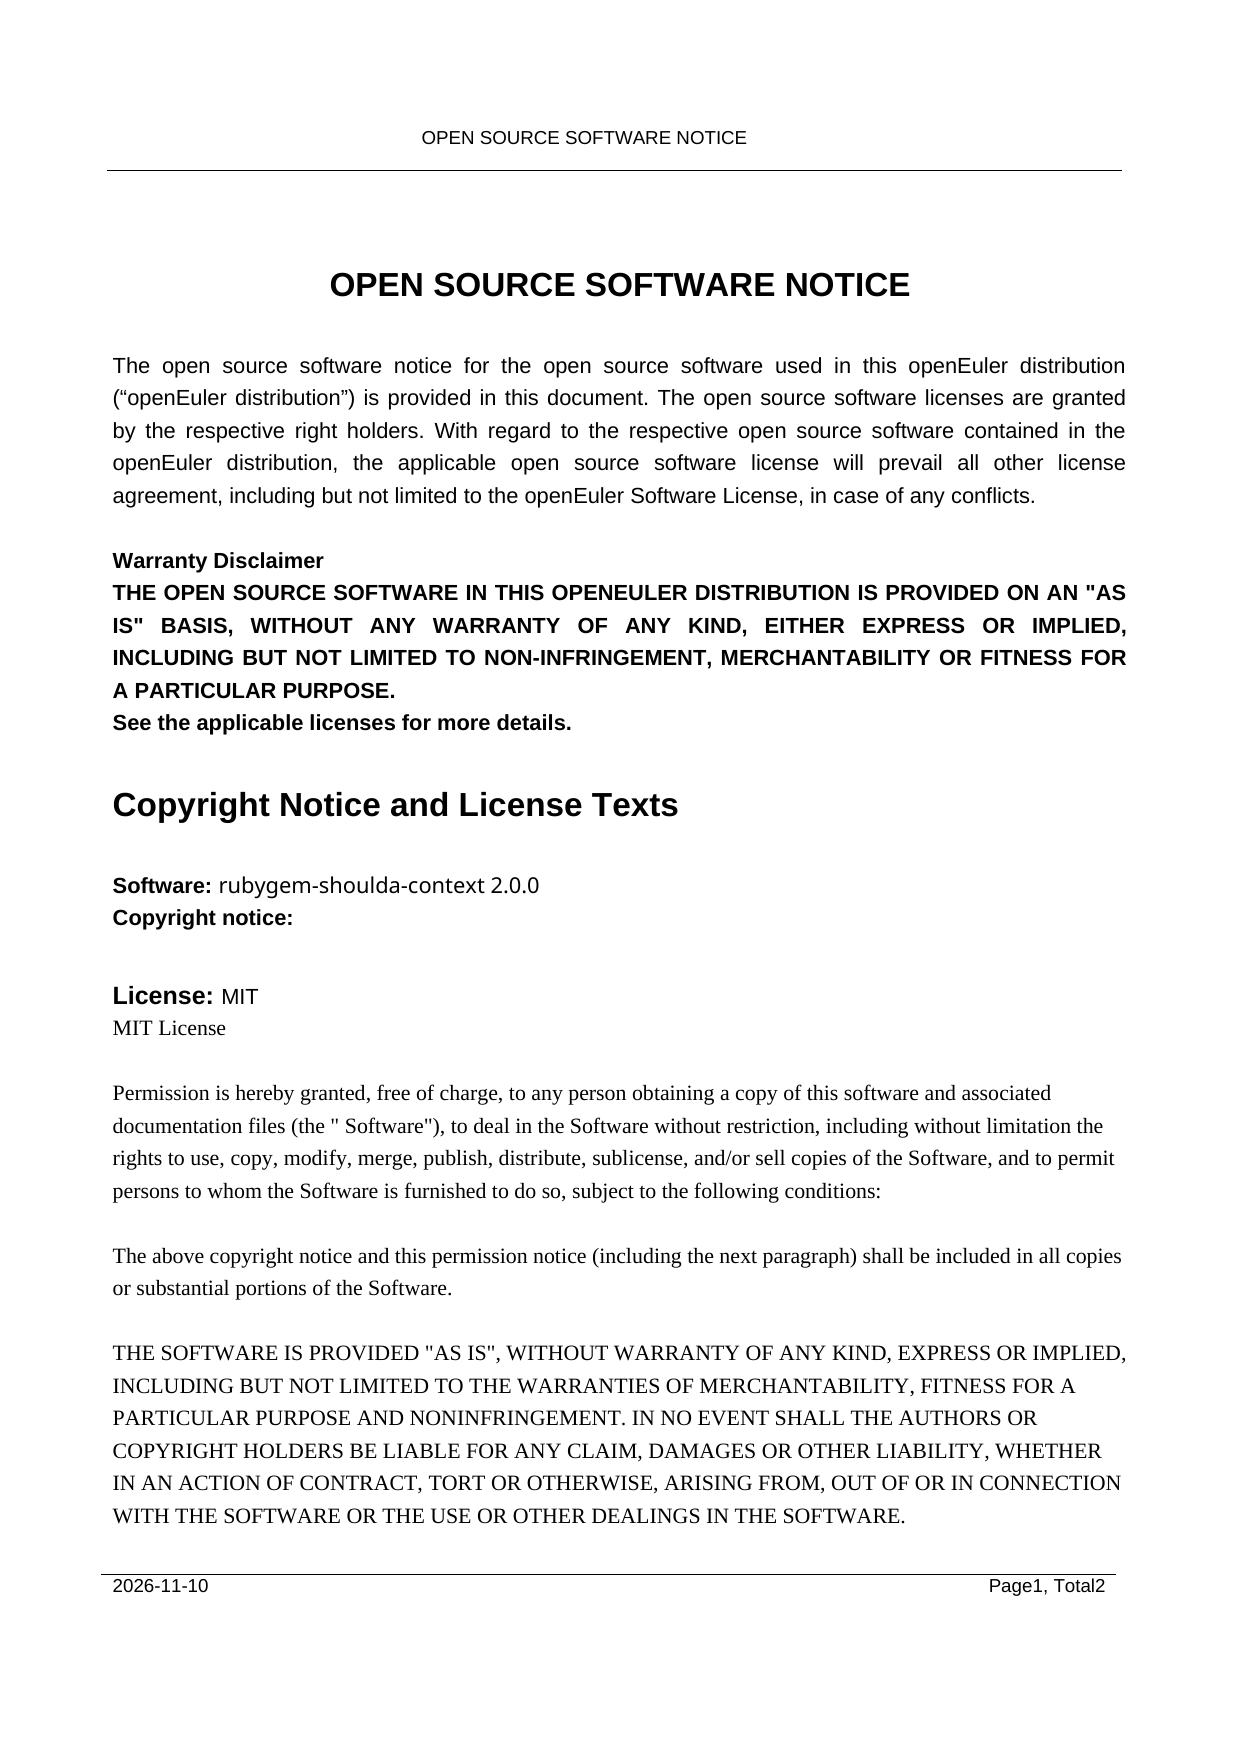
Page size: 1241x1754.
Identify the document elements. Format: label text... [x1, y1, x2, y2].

text Copyright Notice and License Texts [112, 771, 1128, 836]
text OPEN SOURCE SOFTWARE NOTICE [112, 251, 1128, 316]
text Warranty Disclaimer [112, 544, 1128, 576]
text Copyright notice: [112, 901, 1128, 934]
text THE OPEN SOURCE SOFTWARE IN THIS OPENEULER DISTRIBUTION IS PROVIDED ON AN "AS IS" BASIS, WITHOUT ANY WARRANTY OF ANY KIND, EITHER EXPRESS OR IMPLIED, INCLUDING BUT NOT LIMITED TO NON-INFRINGEMENT, MERCHANTABILITY OR FITNESS FOR A PARTICULAR PURPOSE. See the applicable licenses for more details. [112, 576, 1128, 739]
text License: MIT [112, 979, 1128, 1012]
title Software: rubygem-shoulda-context 2.0.0 [112, 869, 1128, 901]
text The open source software notice for the open source software used in this openEuler distribution (“openEuler distribution”) is provided in this document. The open source software licenses are granted by the respective right holders. With regard to the respective open source software contained in the openEuler distribution, the applicable open source software license will prevail all other license agreement, including but not limited to the openEuler Software License, in case of any conflicts. [112, 349, 1128, 511]
text MIT License Permission is hereby granted, free of charge, to any person obtaining a copy of this software and associated documentation files (the " Software"), to deal in the Software without restriction, including without limitation the rights to use, copy, modify, merge, publish, distribute, sublicense, and/or sell copies of the Software, and to permit persons to whom the Software is furnished to do so, subject to the following conditions: The above copyright notice and this permission notice (including the next paragraph) shall be included in all copies or substantial portions of the Software. THE SOFTWARE IS PROVIDED "AS IS", WITHOUT WARRANTY OF ANY KIND, EXPRESS OR IMPLIED, INCLUDING BUT NOT LIMITED TO THE WARRANTIES OF MERCHANTABILITY, FITNESS FOR A PARTICULAR PURPOSE AND NONINFRINGEMENT. IN NO EVENT SHALL THE AUTHORS OR COPYRIGHT HOLDERS BE LIABLE FOR ANY CLAIM, DAMAGES OR OTHER LIABILITY, WHETHER IN AN ACTION OF CONTRACT, TORT OR OTHERWISE, ARISING FROM, OUT OF OR IN CONNECTION WITH THE SOFTWARE OR THE USE OR OTHER DEALINGS IN THE SOFTWARE. [112, 1012, 1128, 1564]
